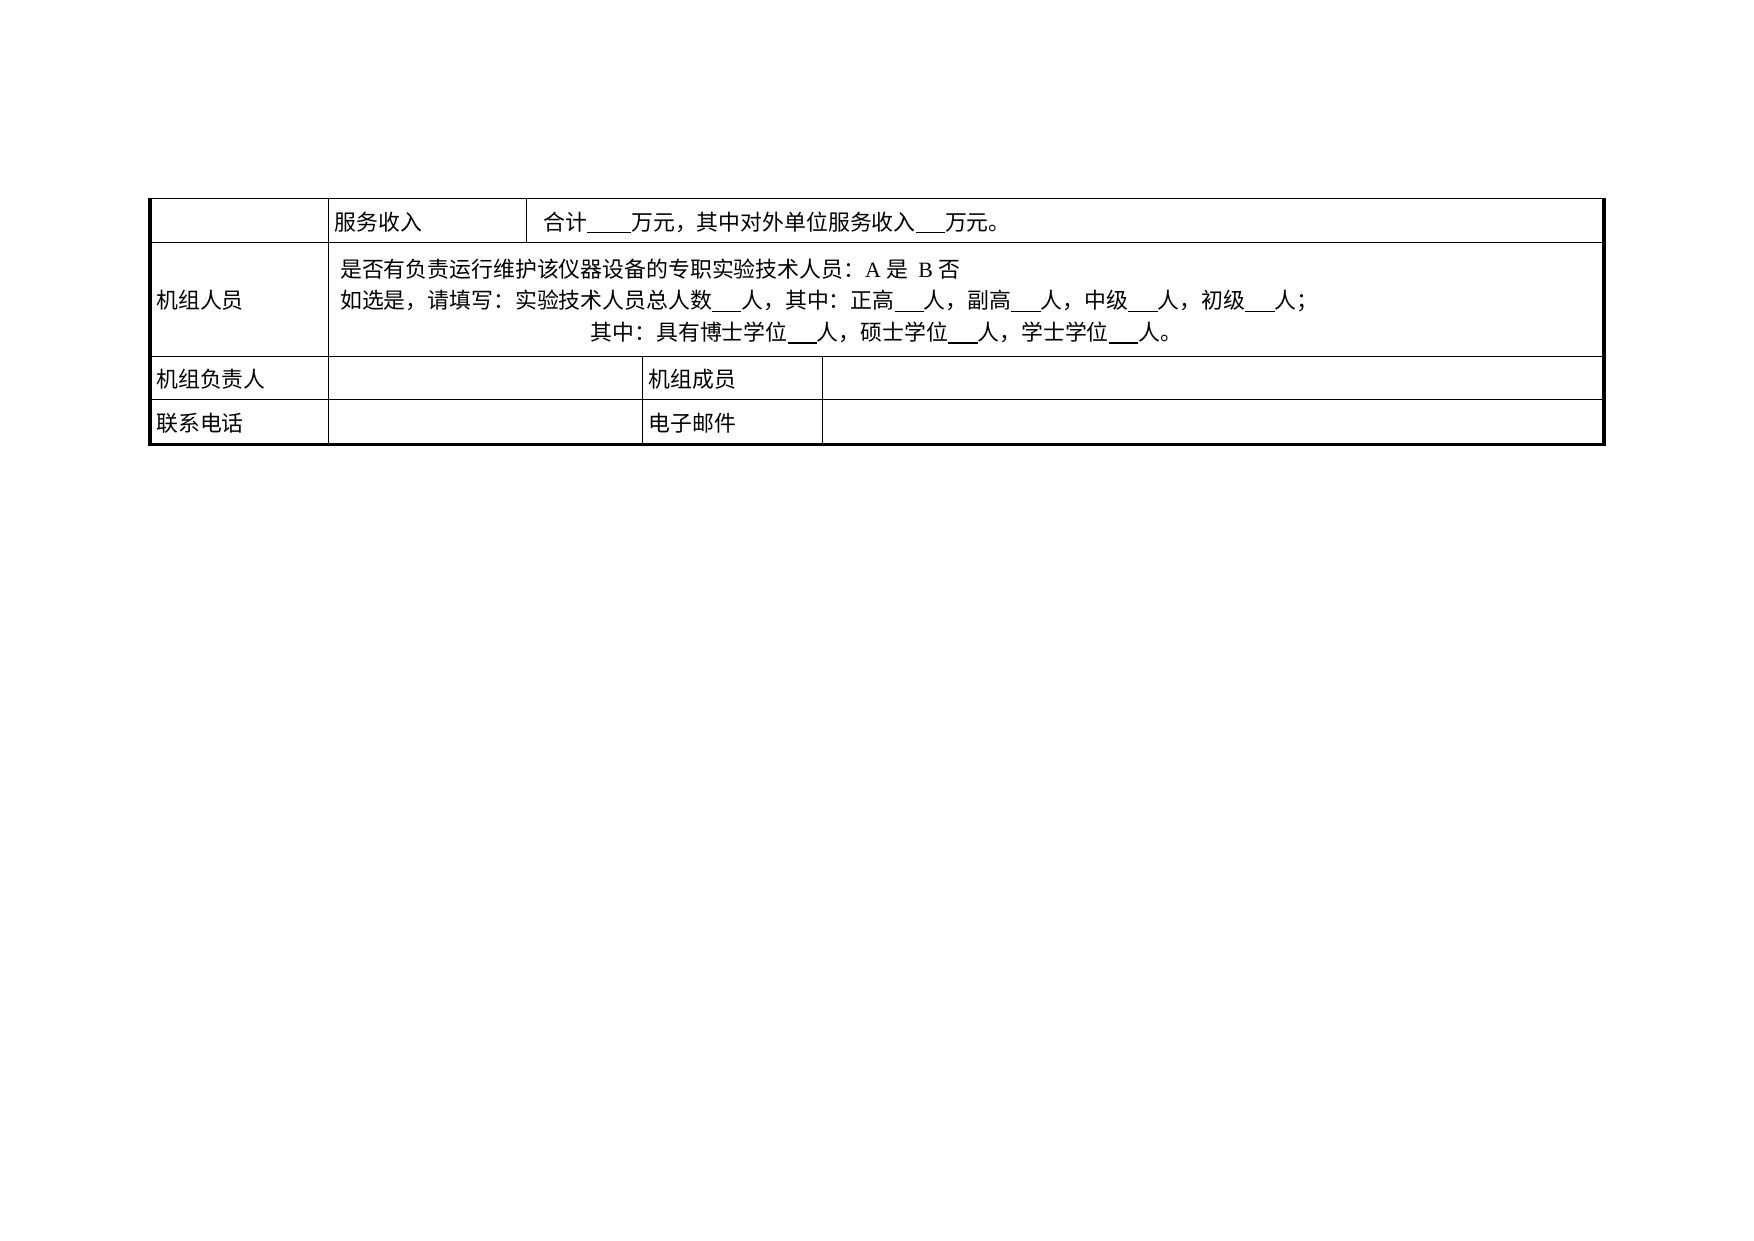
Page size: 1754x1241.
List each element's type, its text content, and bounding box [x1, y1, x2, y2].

table_cell 机组人员 [152, 243, 328, 356]
table_cell 服务收入 [329, 199, 526, 242]
table_cell 电子邮件 [643, 400, 822, 443]
table_cell [329, 400, 642, 443]
table_cell 是否有负责运行维护该仪器设备的专职实验技术人员：A 是 B 否 如选是，请填写：实验技术人员总人数 人，其中：正高 人，副高 人，中级 人，初级 人； 其中：具有博士学位 人，硕士学位 人，学士学位 人。 [329, 243, 1602, 356]
table_cell [823, 400, 1602, 443]
table_cell [329, 357, 642, 399]
table_cell 合计 万元，其中对外单位服务收入 万元。 [527, 199, 1602, 242]
table_cell 机组成员 [643, 357, 822, 399]
table_cell 联系电话 [152, 400, 328, 443]
table_cell 机组负责人 [152, 357, 328, 399]
table_cell [823, 357, 1602, 399]
